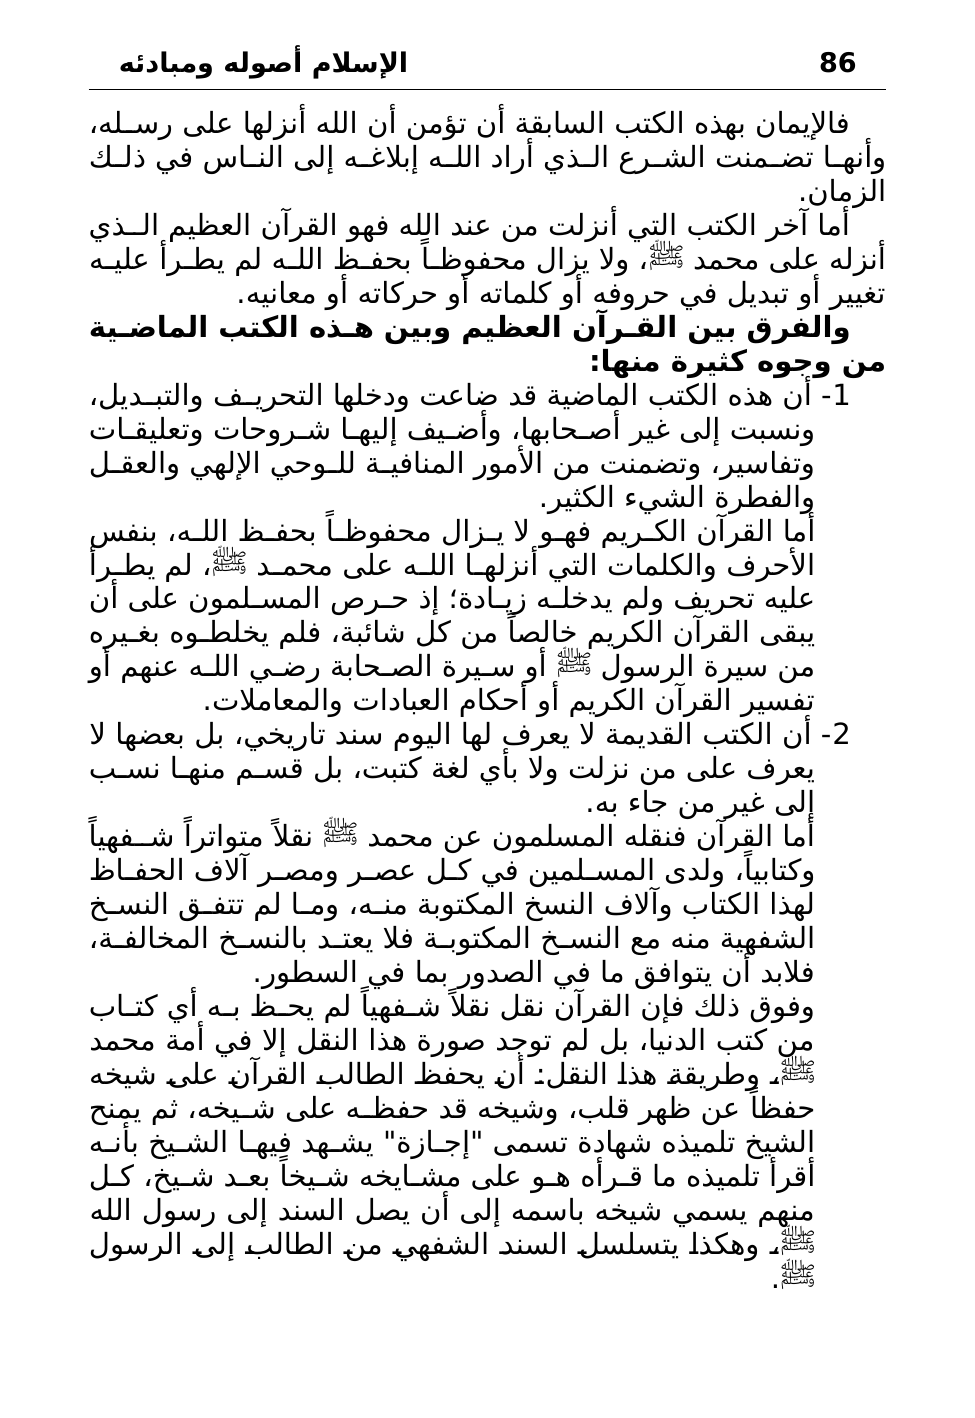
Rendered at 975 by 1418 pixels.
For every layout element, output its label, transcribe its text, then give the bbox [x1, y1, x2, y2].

text 1- أن هذه الكتب الماضية قد ضاعت ودخلها التحريف والتبديل، ونسبت إلى غير أصحابها، وأضيف إليها شروحات وتعليقات وتفاسير، وتضمنت من الأمور المنافية للوحي الإلهي والعقل والفطرة الشيء الكثير. [89, 378, 851, 514]
text أما القرآن فنقله المسلمون عن محمد ﷺ نقلاً متواتراً شفهياً وكتابياً، ولدى المسلمين في كل عصر ومصر آلاف الحفاظ لهذا الكتاب وآلاف النسخ المكتوبة منه، وما لم تتفق النسخ الشفهية منه مع النسخ المكتوبة فلا يعتد بالنسخ المخالفة، فلابد أن يتوافق ما في الصدور بما في السطور. [89, 819, 816, 989]
text وفوق ذلك فإن القرآن نقل نقلاً شفهياً لم يحظ به أي كتاب من كتب الدنيا، بل لم توجد صورة هذا النقل إلا في أمة محمد ﷺ، وطريقة هذا النقل: أن يحفظ الطالب القرآن على شيخه حفظاً عن ظهر قلب، وشيخه قد حفظه على شيخه، ثم يمنح الشيخ تلميذه شهادة تسمى "إجازة" يشهد فيها الشيخ بأنه أقرأ تلميذه ما قرأه هو على مشايخه شيخاً بعد شيخ، كل منهم يسمي شيخه باسمه إلى أن يصل السند إلى رسول الله ﷺ، وهكذا يتسلسل السند الشفهي من الطالب إلى الرسول ﷺ. [89, 989, 816, 1295]
text والفرق بين القرآن العظيم وبين هذه الكتب الماضية من وجوه كثيرة منها: [89, 310, 886, 378]
text أما القرآن الكريم فهو لا يزال محفوظاً بحفظ الله، بنفس الأحرف والكلمات التي أنزلها الله على محمد ﷺ، لم يطرأ عليه تحريف ولم يدخله زيادة؛ إذ حرص المسلمون على أن يبقى القرآن الكريم خالصاً من كل شائبة، فلم يخلطوه بغيره من سيرة الرسول ﷺ أو سيرة الصحابة رضي الله عنهم أو تفسير القرآن الكريم أو أحكام العبادات والمعاملات. [89, 514, 816, 718]
text فالإيمان بهذه الكتب السابقة أن تؤمن أن الله أنزلها على رسله، وأنها تضمنت الشرع الذي أراد الله إبلاغه إلى الناس في ذلك الزمان. [89, 106, 886, 208]
text 2- أن الكتب القديمة لا يعرف لها اليوم سند تاريخي، بل بعضها لا يعرف على من نزلت ولا بأي لغة كتبت، بل قسم منها نسب إلى غير من جاء به. [89, 718, 851, 819]
text أما آخر الكتب التي أنزلت من عند الله فهو القرآن العظيم الذي أنزله على محمد ﷺ، ولا يزال محفوظاً بحفظ الله لم يطرأ عليه تغيير أو تبديل في حروفه أو كلماته أو حركاته أو معانيه. 5 [89, 208, 886, 310]
